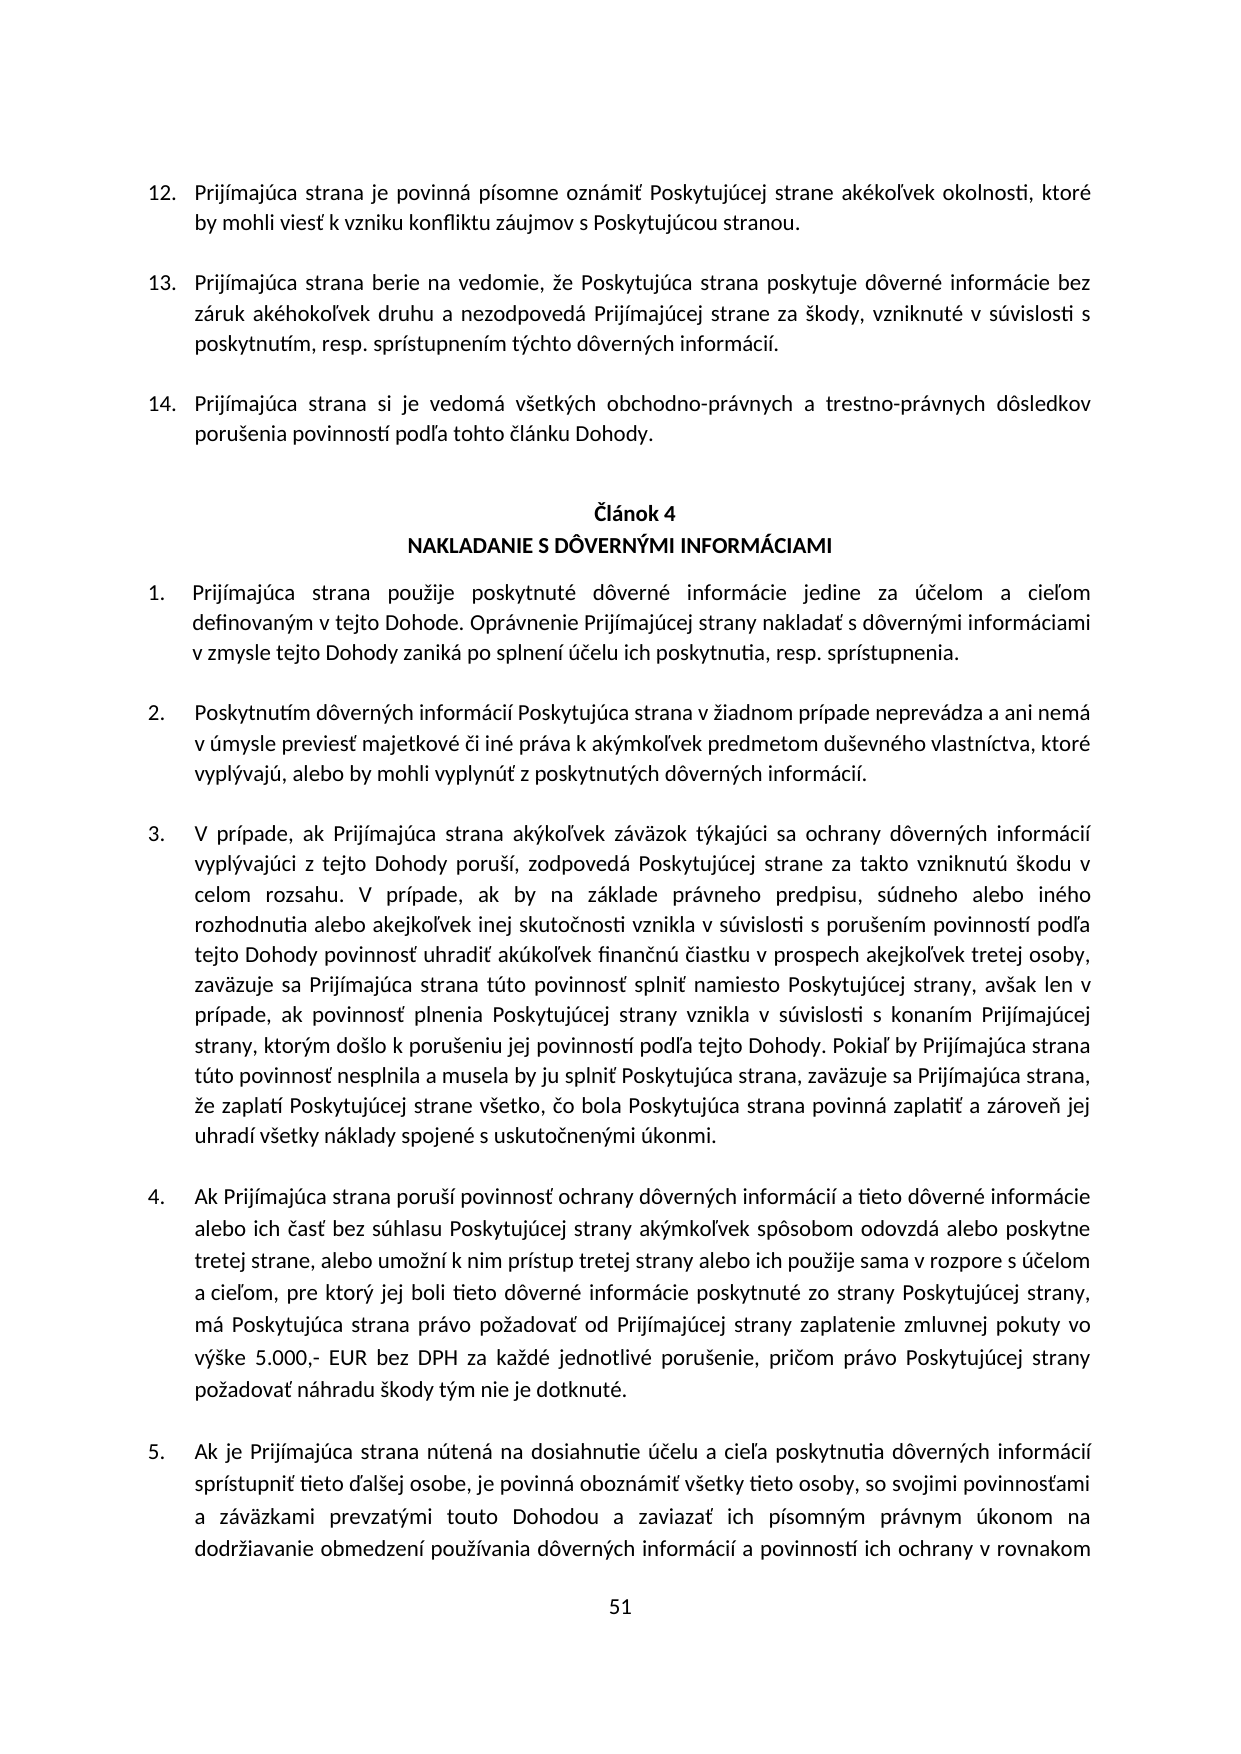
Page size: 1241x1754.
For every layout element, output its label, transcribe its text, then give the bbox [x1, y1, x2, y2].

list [148, 1437, 1092, 1562]
list Prijímajúca strana je povinná písomne oznámiť Poskytujúcej strane akékoľvek okolnosti, ktoré by mohli viesť k vzniku konfliktu záujmov s Poskytujúcou stranou. [148, 178, 1092, 236]
list Prijímajúca strana berie na vedomie, že Poskytujúca strana poskytuje dôverné informácie bez záruk akéhokoľvek druhu a nezodpovedá Prijímajúcej strane za škody, vzniknuté v súvislosti s poskytnutím, resp. sprístupnením týchto dôverných informácií. [148, 268, 1092, 357]
list Prijímajúca strana si je vedomá všetkých obchodno-právnych a trestno-právnych dôsledkov porušenia povinností podľa tohto článku Dohody. [148, 389, 1092, 448]
list Ak Prijímajúca strana poruší povinnosť ochrany dôverných informácií a tieto dôverné informácie alebo ich časť bez súhlasu Poskytujúcej strany akýmkoľvek spôsobom odovzdá alebo poskytne tretej strane, alebo umožní k nim prístup tretej strany alebo ich použije sama v rozpore s účelom a cieľom, pre ktorý jej boli tieto dôverné informácie poskytnuté zo strany Poskytujúcej strany, má Poskytujúca strana právo požadovať od Prijímajúcej strany zaplatenie zmluvnej pokuty vo výške 5.000,- EUR bez DPH za každé jednotlivé porušenie, pričom právo Poskytujúcej strany požadovať náhradu škody tým nie je dotknuté. [148, 1182, 1092, 1403]
list V prípade, ak Prijímajúca strana akýkoľvek záväzok týkajúci sa ochrany dôverných informácií vyplývajúci z tejto Dohody poruší, zodpovedá Poskytujúcej strane za takto vzniknutú škodu v celom rozsahu. V prípade, ak by na základe právneho predpisu, súdneho alebo iného rozhodnutia alebo akejkoľvek inej skutočnosti vznikla v súvislosti s porušením povinností podľa tejto Dohody povinnosť uhradiť akúkoľvek finančnú čiastku v prospech akejkoľvek tretej osoby, zaväzuje sa Prijímajúca strana túto povinnosť splniť namiesto Poskytujúcej strany, avšak len v prípade, ak povinnosť plnenia Poskytujúcej strany vznikla v súvislosti s konaním Prijímajúcej strany, ktorým došlo k porušeniu jej povinností podľa tejto Dohody. Pokiaľ by Prijímajúca strana túto povinnosť nesplnila a musela by ju splniť Poskytujúca strana, zaväzuje sa Prijímajúca strana, že zaplatí Poskytujúcej strane všetko, čo bola Poskytujúca strana povinná zaplatiť a zároveň jej uhradí všetky náklady spojené s uskutočnenými úkonmi. [148, 819, 1092, 1149]
text Článok 4 [177, 499, 1092, 527]
list Prijímajúca strana použije poskytnuté dôverné informácie jedine za účelom a cieľom definovaným v tejto Dohode. Oprávnenie Prijímajúcej strany nakladať s dôvernými informáciami v zmysle tejto Dohody zaniká po splnení účelu ich poskytnutia, resp. sprístupnenia. [148, 578, 1092, 666]
list Poskytnutím dôverných informácií Poskytujúca strana v žiadnom prípade neprevádza a ani nemá v úmysle previesť majetkové či iné práva k akýmkoľvek predmetom duševného vlastníctva, ktoré vyplývajú, alebo by mohli vyplynúť z poskytnutých dôverných informácií. [148, 698, 1092, 787]
text NAKLADANIE S DÔVERNÝMI INFORMÁCIAMI [148, 531, 1092, 559]
